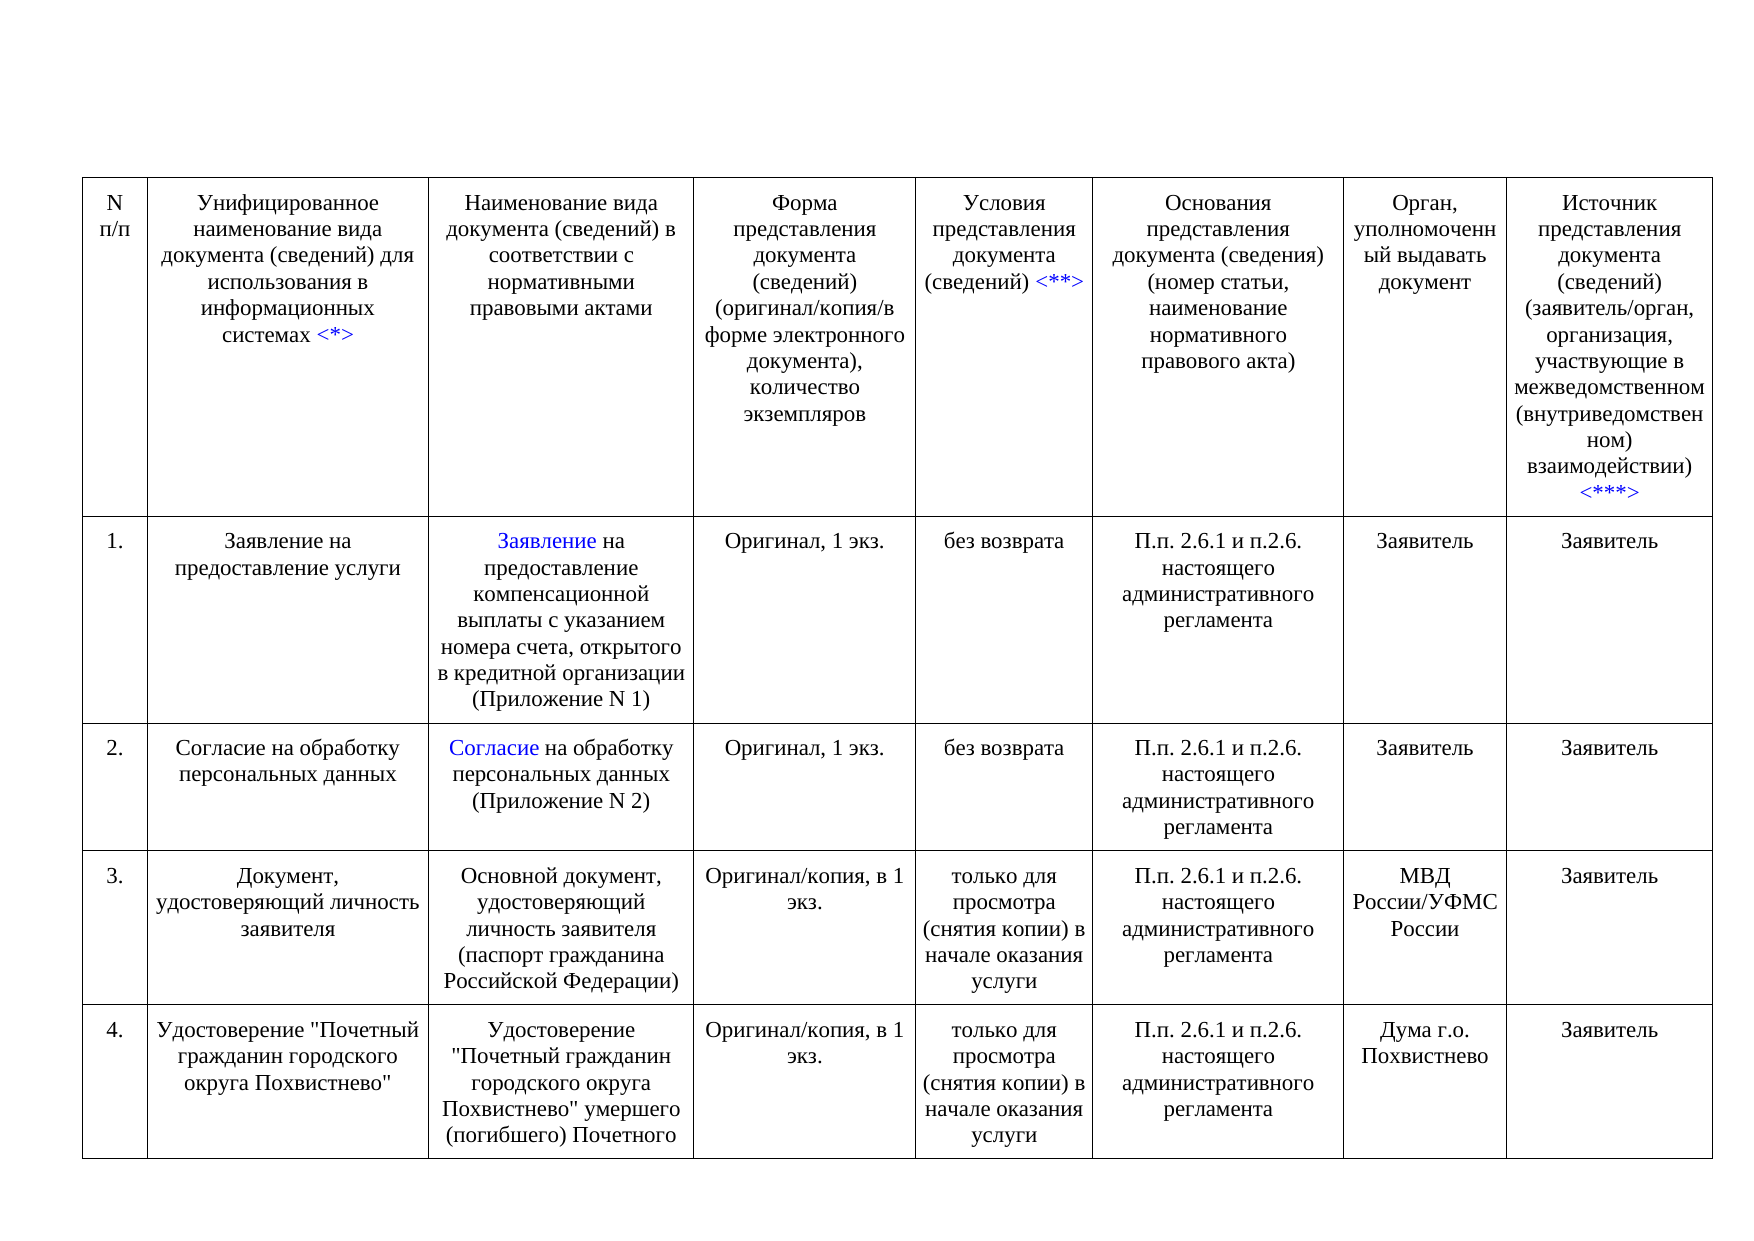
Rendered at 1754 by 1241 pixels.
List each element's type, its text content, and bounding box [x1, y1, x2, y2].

table_cell Заявитель [1344, 724, 1506, 850]
table_header Источник представления документа (сведений) (заявитель/орган, организация, участвующие в межведомственном (внутриведомственном) взаимодействии) <***> [1507, 178, 1712, 516]
table_header Форма представления документа (сведений) (оригинал/копия/в форме электронного документа), количество экземпляров [694, 178, 915, 516]
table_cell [429, 1005, 693, 1158]
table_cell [1344, 1005, 1506, 1158]
table_cell Заявитель [1507, 517, 1712, 722]
table_cell Заявитель [1507, 724, 1712, 850]
table_header Условия представления документа (сведений) <**> [916, 178, 1092, 516]
table_cell Оригинал, 1 экз. [694, 724, 915, 850]
table_cell без возврата [916, 724, 1092, 850]
table_cell без возврата [916, 517, 1092, 722]
table_cell только для просмотра (снятия копии) в начале оказания услуги [916, 851, 1092, 1004]
table_cell Заявление на предоставление компенсационной выплаты с указанием номера счета, открытого в кредитной организации (Приложение N 1) [429, 517, 693, 722]
table_cell Основной документ, удостоверяющий личность заявителя (паспорт гражданина Российской Федерации) [429, 851, 693, 1004]
table_cell Оригинал, 1 экз. [694, 517, 915, 722]
table_header N п/п [83, 178, 147, 516]
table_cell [694, 1005, 915, 1158]
table_cell Документ, удостоверяющий личность заявителя [148, 851, 428, 1004]
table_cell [148, 1005, 428, 1158]
table_cell Согласие на обработку персональных данных (Приложение N 2) [429, 724, 693, 850]
table_cell Заявитель [1507, 1005, 1712, 1158]
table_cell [1093, 1005, 1343, 1158]
table_cell 3. [83, 851, 147, 1004]
table_cell 1. [83, 517, 147, 722]
table_cell Согласие на обработку персональных данных [148, 724, 428, 850]
table_cell П.п. 2.6.1 и п.2.6. настоящего административного регламента [1093, 851, 1343, 1004]
table_header Унифицированное наименование вида документа (сведений) для использования в информационных системах <*> [148, 178, 428, 516]
table_cell Заявление на предоставление услуги [148, 517, 428, 722]
table_cell Оригинал/копия, в 1 экз. [694, 851, 915, 1004]
table_cell 4. [83, 1005, 147, 1158]
table_header Орган, уполномоченный выдавать документ [1344, 178, 1506, 516]
table_cell Заявитель [1344, 517, 1506, 722]
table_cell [916, 1005, 1092, 1158]
table_cell П.п. 2.6.1 и п.2.6. настоящего административного регламента [1093, 517, 1343, 722]
table_header Наименование вида документа (сведений) в соответствии с нормативными правовыми актами [429, 178, 693, 516]
table_cell 2. [83, 724, 147, 850]
table_cell МВД России/УФМС России [1344, 851, 1506, 1004]
table_header Основания представления документа (сведения) (номер статьи, наименование нормативного правового акта) [1093, 178, 1343, 516]
table_cell Заявитель [1507, 851, 1712, 1004]
table_cell П.п. 2.6.1 и п.2.6. настоящего административного регламента [1093, 724, 1343, 850]
